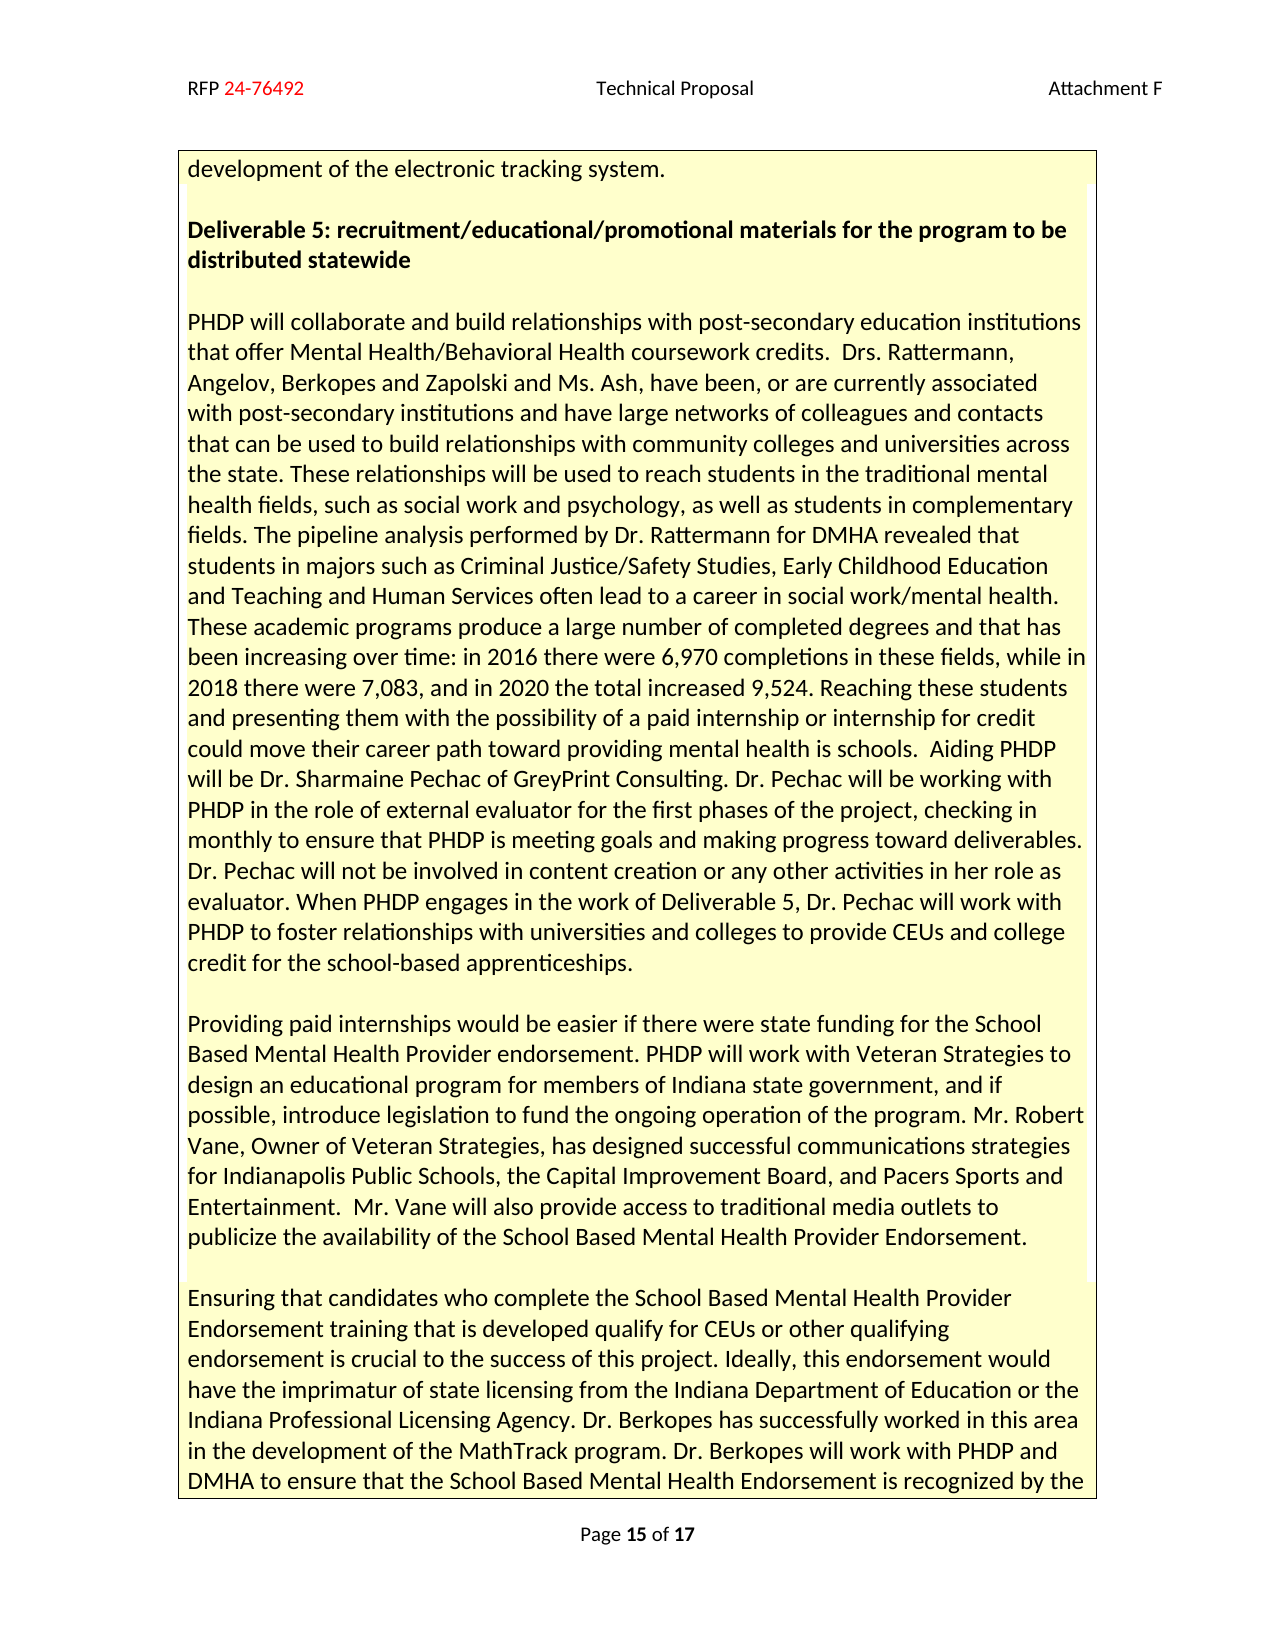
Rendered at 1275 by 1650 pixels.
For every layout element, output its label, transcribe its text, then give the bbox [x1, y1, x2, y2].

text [179, 1279, 1096, 1498]
text Deliverable 5: recruitment/educational/promotional materials for the program to be distributed statewide [187, 214, 1087, 275]
text PHDP will collaborate and build relationships with post-secondary education institutions that offer Mental Health/Behavioral Health coursework credits. Drs. Rattermann, Angelov, Berkopes and Zapolski and Ms. Ash, have been, or are currently associated with post-secondary institutions and have large networks of colleagues and contacts that can be used to build relationships with community colleges and universities across the state. These relationships will be used to reach students in the traditional mental health fields, such as social work and psychology, as well as students in complementary fields. The pipeline analysis performed by Dr. Rattermann for DMHA revealed that students in majors such as Criminal Justice/Safety Studies, Early Childhood Education and Teaching and Human Services often lead to a career in social work/mental health. These academic programs produce a large number of completed degrees and that has been increasing over time: in 2016 there were 6,970 completions in these fields, while in 2018 there were 7,083, and in 2020 the total increased 9,524. Reaching these students and presenting them with the possibility of a paid internship or internship for credit could move their career path toward providing mental health is schools. Aiding PHDP will be Dr. Sharmaine Pechac of GreyPrint Consulting. Dr. Pechac will be working with PHDP in the role of external evaluator for the first phases of the project, checking in monthly to ensure that PHDP is meeting goals and making progress toward deliverables. Dr. Pechac will not be involved in content creation or any other activities in her role as evaluator. When PHDP engages in the work of Deliverable 5, Dr. Pechac will work with PHDP to foster relationships with universities and colleges to provide CEUs and college credit for the school-based apprenticeships. [187, 306, 1087, 977]
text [179, 151, 1096, 184]
text Providing paid internships would be easier if there were state funding for the School Based Mental Health Provider endorsement. PHDP will work with Veteran Strategies to design an educational program for members of Indiana state government, and if possible, introduce legislation to fund the ongoing operation of the program. Mr. Robert Vane, Owner of Veteran Strategies, has designed successful communications strategies for Indianapolis Public Schools, the Capital Improvement Board, and Pacers Sports and Entertainment. Mr. Vane will also provide access to traditional media outlets to publicize the availability of the School Based Mental Health Provider Endorsement. [187, 1008, 1087, 1252]
